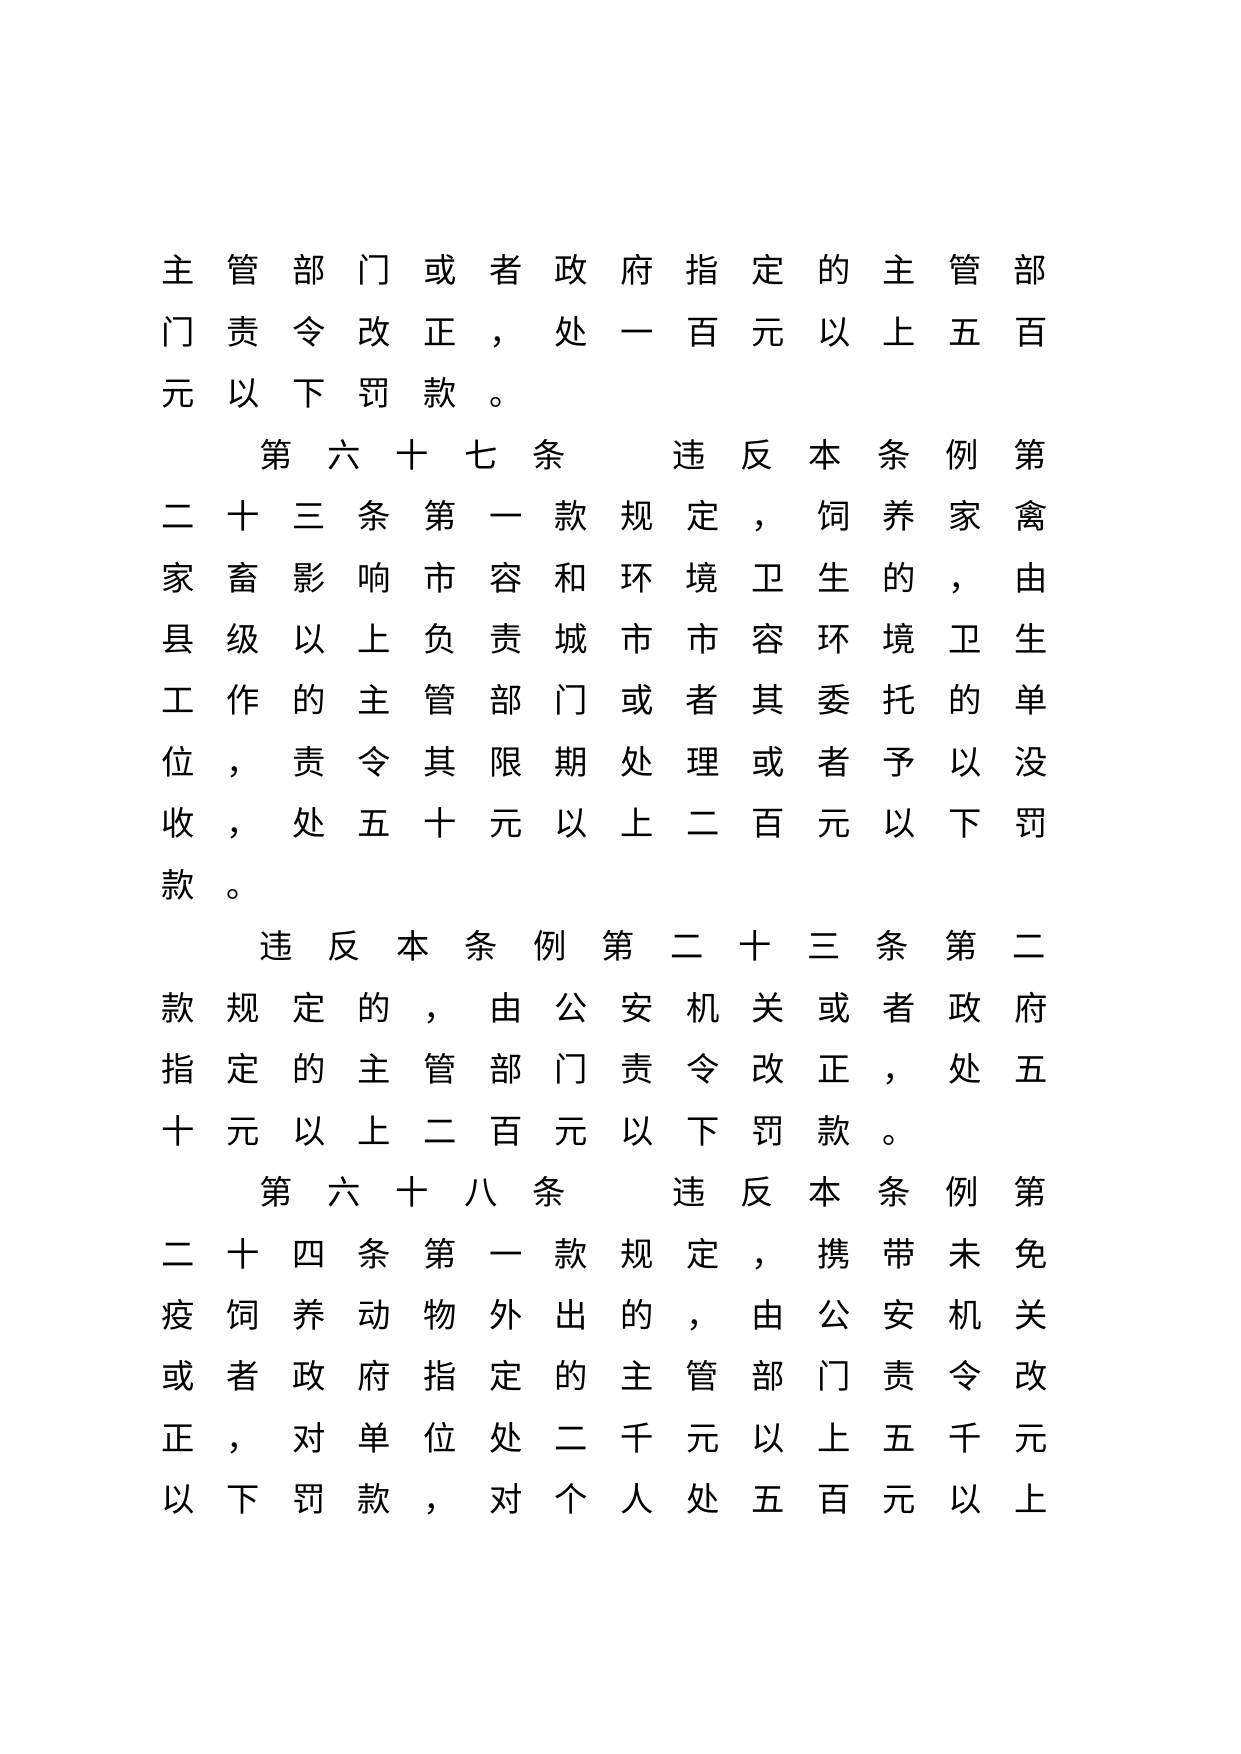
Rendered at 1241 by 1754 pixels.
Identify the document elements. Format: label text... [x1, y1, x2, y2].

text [161, 237, 1079, 422]
text 第六十七条 违反本条例第二十三条第一款规定，饲养家禽家畜影响市容和环境卫生的，由县级以上负责城市市容环境卫生工作的主管部门或者其委托的单位，责令其限期处理或者予以没收，处五十元以上二百元以下罚款。 [161, 422, 1079, 913]
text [161, 1159, 1079, 1528]
text 违反本条例第二十三条第二款规定的，由公安机关或者政府指定的主管部门责令改正，处五十元以上二百元以下罚款。 [161, 913, 1079, 1159]
